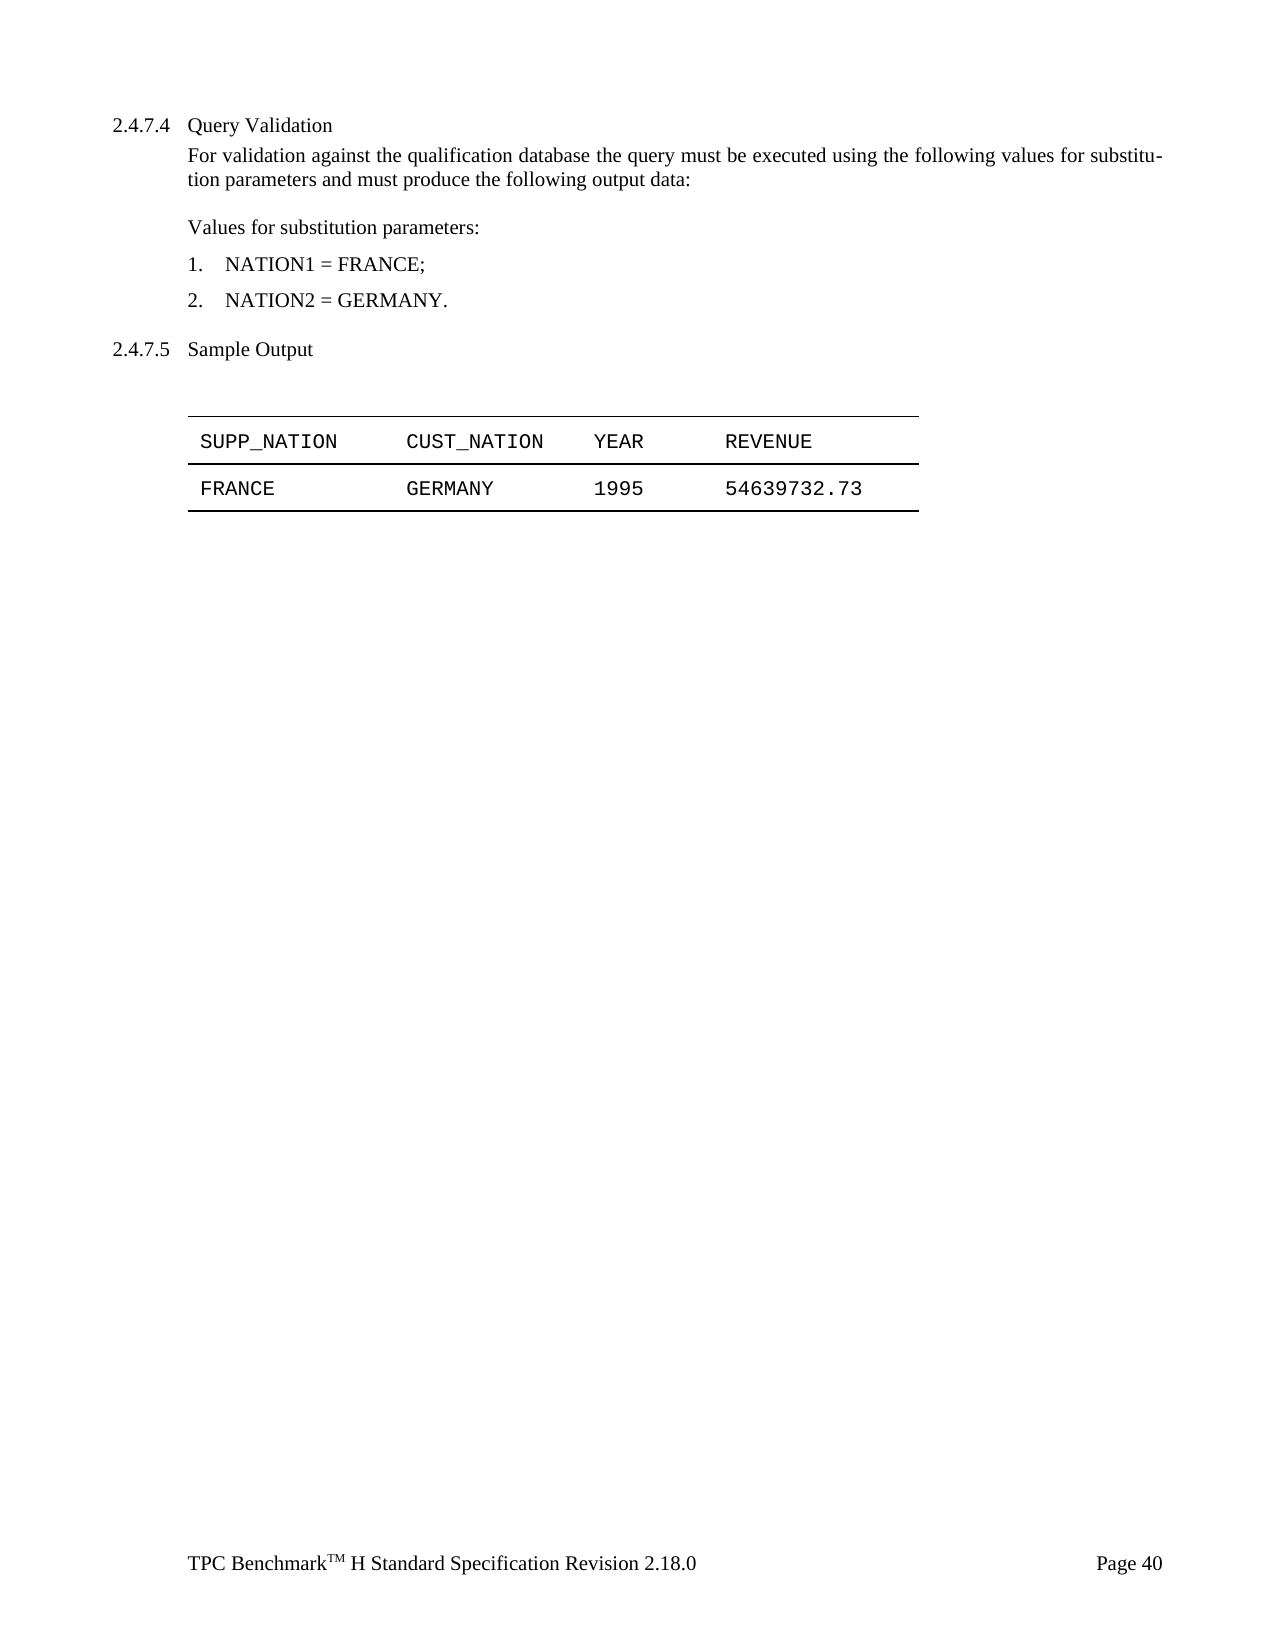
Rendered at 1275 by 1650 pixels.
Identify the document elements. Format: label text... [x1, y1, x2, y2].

text For validation against the qualification database the query must be executed using the following values for substitution parameters and must produce the following output data: [187, 143, 1162, 191]
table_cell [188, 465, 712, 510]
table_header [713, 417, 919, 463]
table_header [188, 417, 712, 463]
text NATION2 = GERMANY. [187, 288, 1162, 312]
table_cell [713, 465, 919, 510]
subtitle Sample Output [112, 337, 1162, 361]
subtitle Query Validation [112, 112, 1162, 137]
text Values for substitution parameters: [187, 215, 1162, 239]
list NATION1 = FRANCE; [187, 252, 1162, 276]
